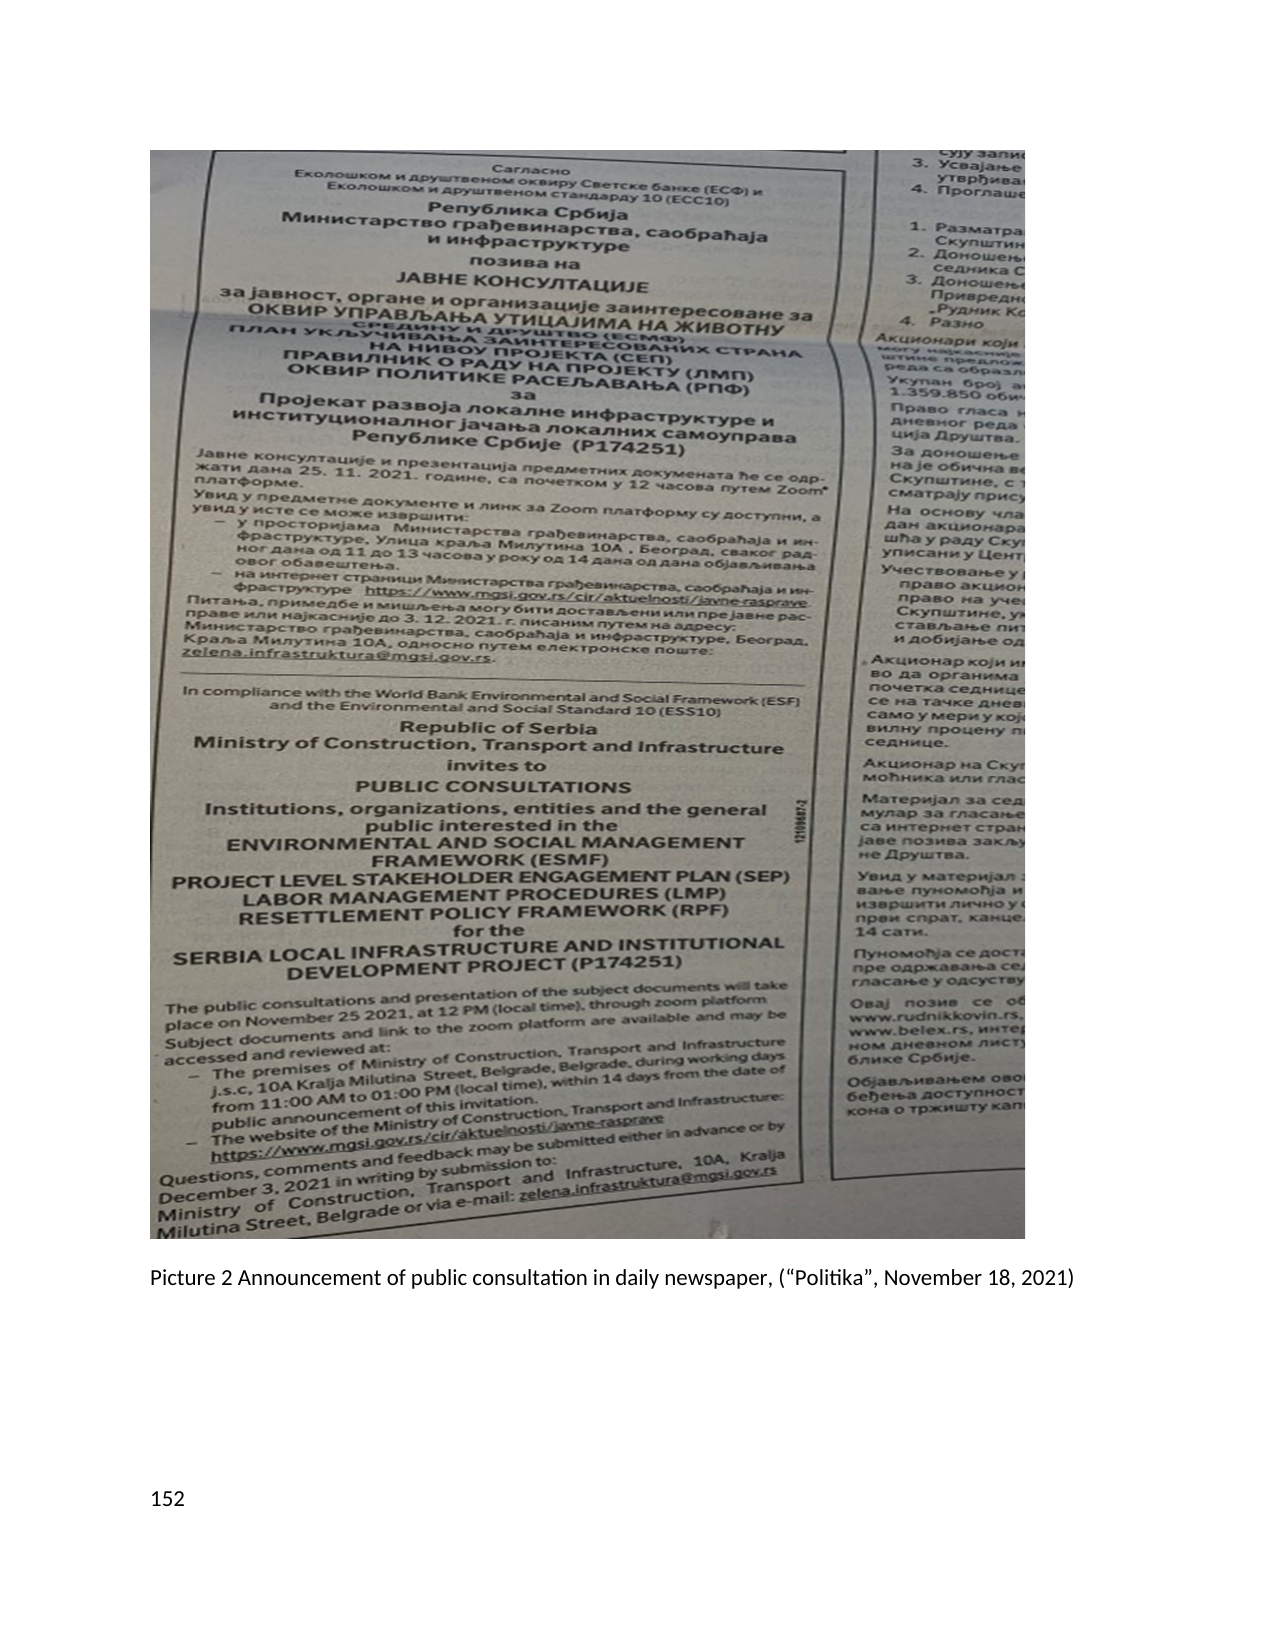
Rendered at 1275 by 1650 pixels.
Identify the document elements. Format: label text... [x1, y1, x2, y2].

text Picture 2 Announcement of public consultation in daily newspaper, (“Politika”, November 18, 2021) [150, 1263, 1125, 1291]
picture [150, 150, 1025, 1239]
